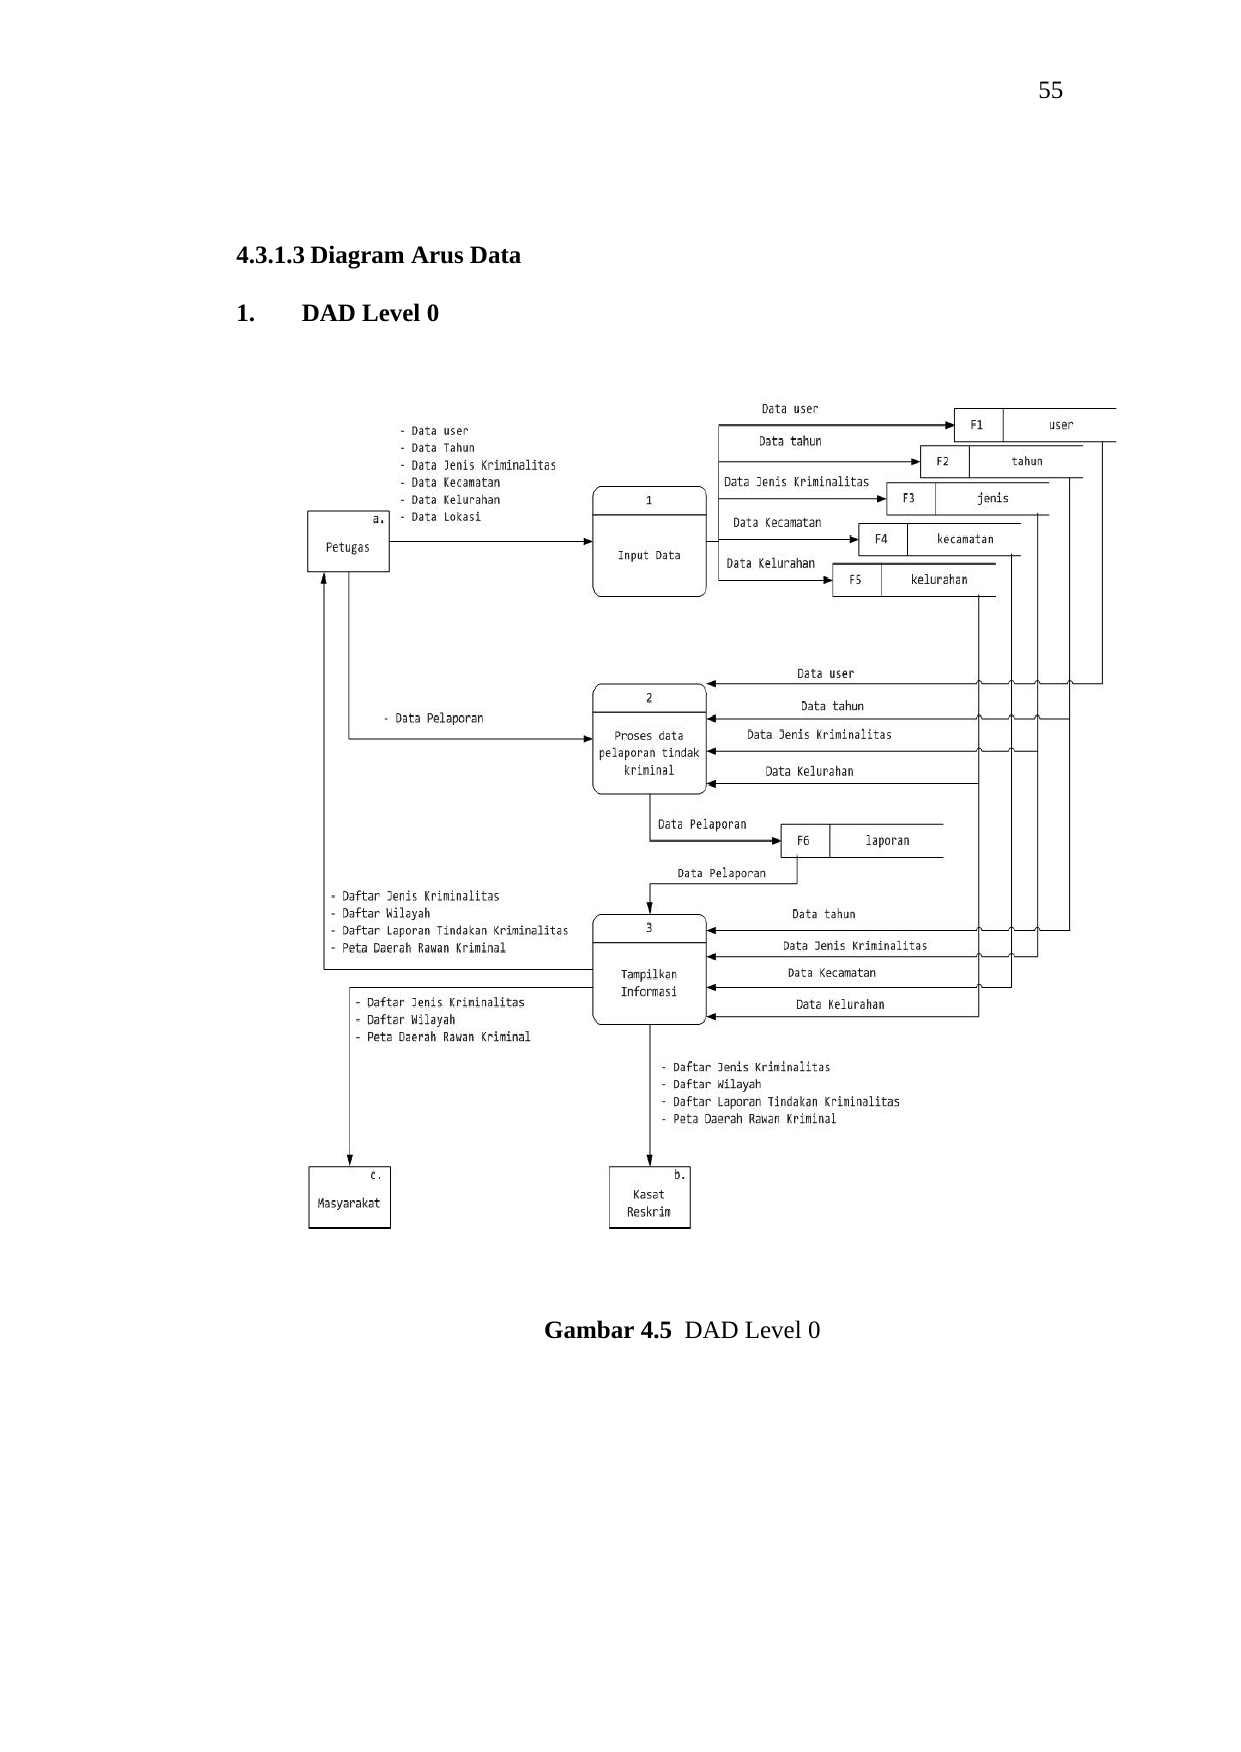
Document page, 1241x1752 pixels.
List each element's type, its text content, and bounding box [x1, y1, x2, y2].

list DAD Level 0 [236, 298, 1063, 327]
text Gambar 4.5 DAD Level 0 [236, 1315, 1063, 1344]
picture [307, 398, 1117, 1229]
subtitle Diagram Arus Data [236, 240, 1063, 269]
